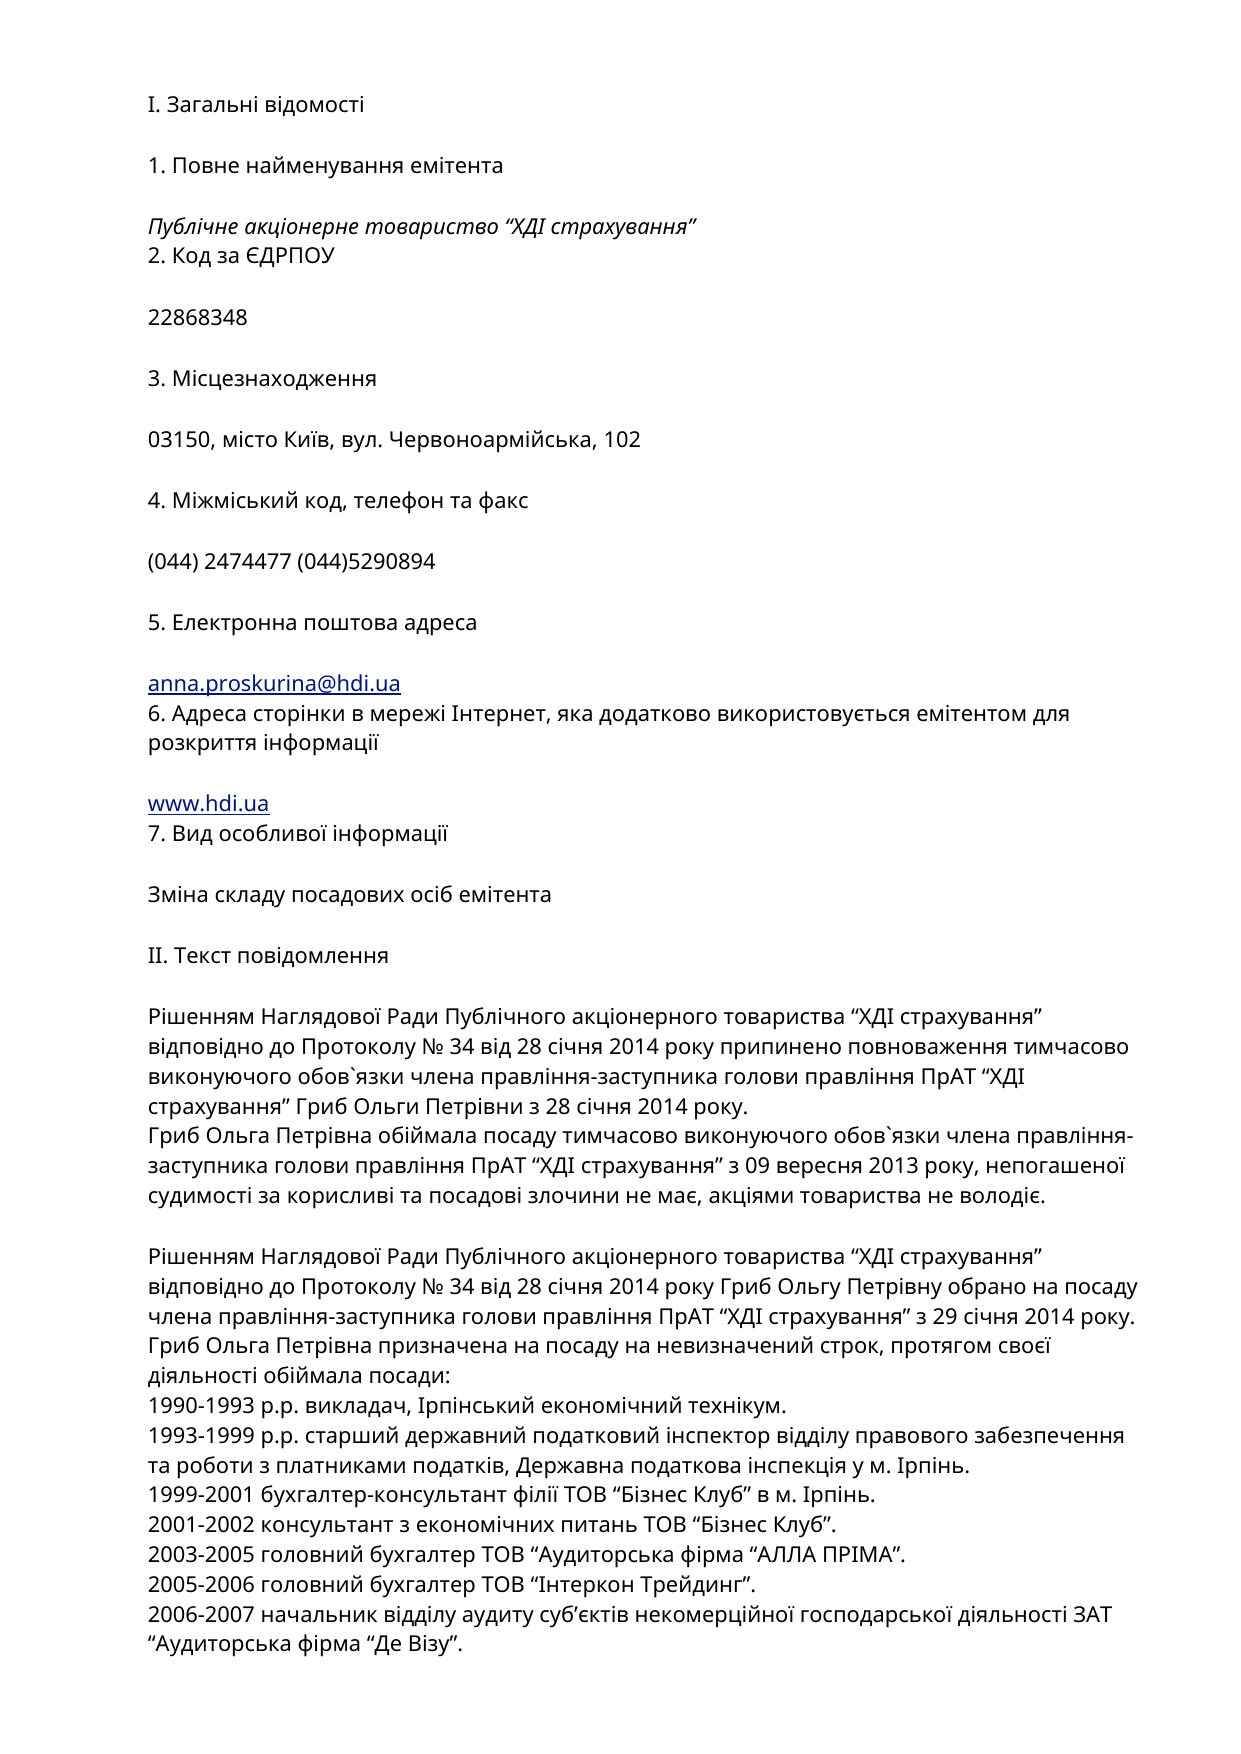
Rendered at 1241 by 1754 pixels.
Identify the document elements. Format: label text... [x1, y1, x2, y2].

text 6. Адреса сторінки в мережі Інтернет, яка додатково використовується емітентом для розкриття інформації [148, 697, 1152, 757]
text I. Загальні відомості [148, 88, 1152, 118]
text 5. Електронна поштова адреса [148, 607, 1152, 636]
text 2. Код за ЄДРПОУ [148, 240, 1152, 270]
text Публiчне акцiонерне товариство “ХДI страхування” [148, 211, 1152, 240]
text 03150, мiсто Київ, вул. Червоноармiйська, 102 [148, 423, 1152, 453]
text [148, 1241, 1152, 1658]
text (044) 2474477 (044)5290894 [148, 546, 1152, 575]
text 3. Місцезнаходження [148, 362, 1152, 392]
text 7. Вид особливої інформації [148, 818, 1152, 848]
text 22868348 [148, 301, 1152, 331]
text Рiшенням Наглядової Ради Публiчного акцiонерного товариства “ХДI страхування” вiдповiдно до Протоколу № 34 вiд 28 сiчня 2014 року припинено повноваження тимчасово виконуючого обов`язки члена правлiння-заступника голови правлiння ПрАТ “ХДI страхування” Гриб Ольги Петрiвни з 28 сiчня 2014 року. Гриб Ольга Петрiвна обiймала посаду тимчасово виконуючого обов`язки члена правлiння-заступника голови правлiння ПрАТ “ХДI страхування” з 09 вересня 2013 року, непогашеної судимостi за корисливi та посадовi злочини не має, акцiями товариства не володiє. [148, 1001, 1152, 1210]
text anna.proskurina@hdi.ua [148, 668, 1152, 697]
text II. Текст повідомлення [148, 940, 1152, 970]
text 4. Міжміський код, телефон та факс [148, 484, 1152, 514]
text www.hdi.ua [148, 788, 1152, 818]
text Зміна складу посадових осіб емітента [148, 879, 1152, 909]
text 1. Повне найменування емітента [148, 149, 1152, 179]
